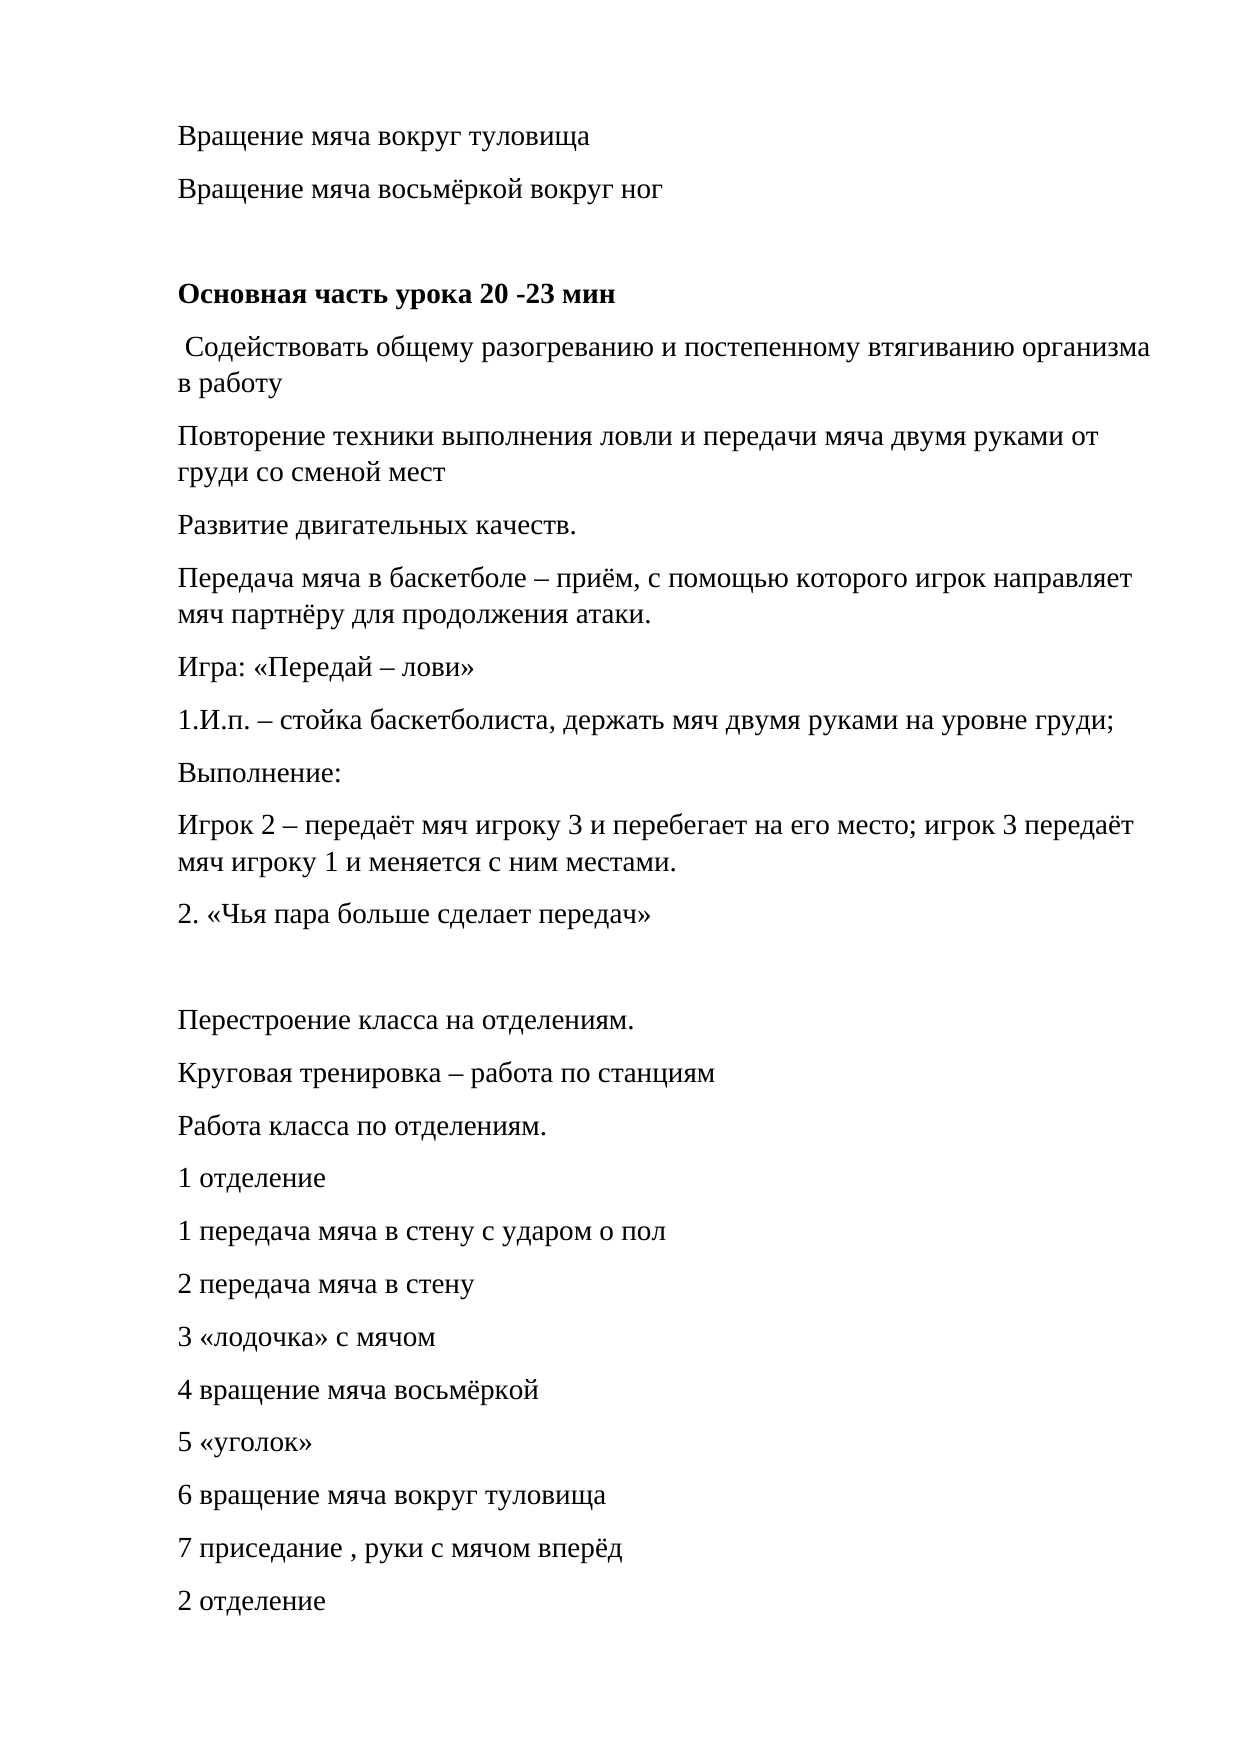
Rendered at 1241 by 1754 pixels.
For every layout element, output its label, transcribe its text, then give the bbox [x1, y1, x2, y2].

text 3 «лодочка» с мячом [177, 1319, 1152, 1352]
text Работа класса по отделениям. [177, 1108, 1152, 1141]
text Круговая тренировка – работа по станциям [177, 1055, 1152, 1088]
text 2. «Чья пара больше сделает передач» [177, 896, 1152, 930]
text Передача мяча в баскетболе – приём, с помощью которого игрок направляет мяч партнёру для продолжения атаки. [177, 560, 1152, 630]
text Основная часть урока 20 -23 мин [177, 277, 1152, 310]
text 5 «уголок» [177, 1424, 1152, 1458]
text 2 передача мяча в стену [177, 1266, 1152, 1300]
text 1.И.п. – стойка баскетболиста, держать мяч двумя руками на уровне груди; [177, 702, 1152, 735]
text Вращение мяча вокруг туловища [177, 118, 1152, 152]
text Игрок 2 – передаёт мяч игроку 3 и перебегает на его место; игрок 3 передаёт мяч игроку 1 и меняется с ним местами. [177, 807, 1152, 877]
text 1 отделение [177, 1161, 1152, 1194]
text 7 приседание , руки с мячом вперёд [177, 1530, 1152, 1564]
text Вращение мяча восьмёркой вокруг ног [177, 171, 1152, 204]
text Содействовать общему разогреванию и постепенному втягиванию организма в работу [177, 329, 1152, 399]
text Развитие двигательных качеств. [177, 507, 1152, 541]
text Игра: «Передай – лови» [177, 649, 1152, 683]
text 2 отделение [177, 1583, 1152, 1617]
text 4 вращение мяча восьмёркой [177, 1372, 1152, 1405]
text Выполнение: [177, 755, 1152, 788]
text Перестроение класса на отделениям. [177, 1002, 1152, 1036]
text 1 передача мяча в стену с ударом о пол [177, 1213, 1152, 1247]
text Повторение техники выполнения ловли и передачи мяча двумя руками от груди со сменой мест [177, 418, 1152, 488]
text 6 вращение мяча вокруг туловища [177, 1477, 1152, 1511]
